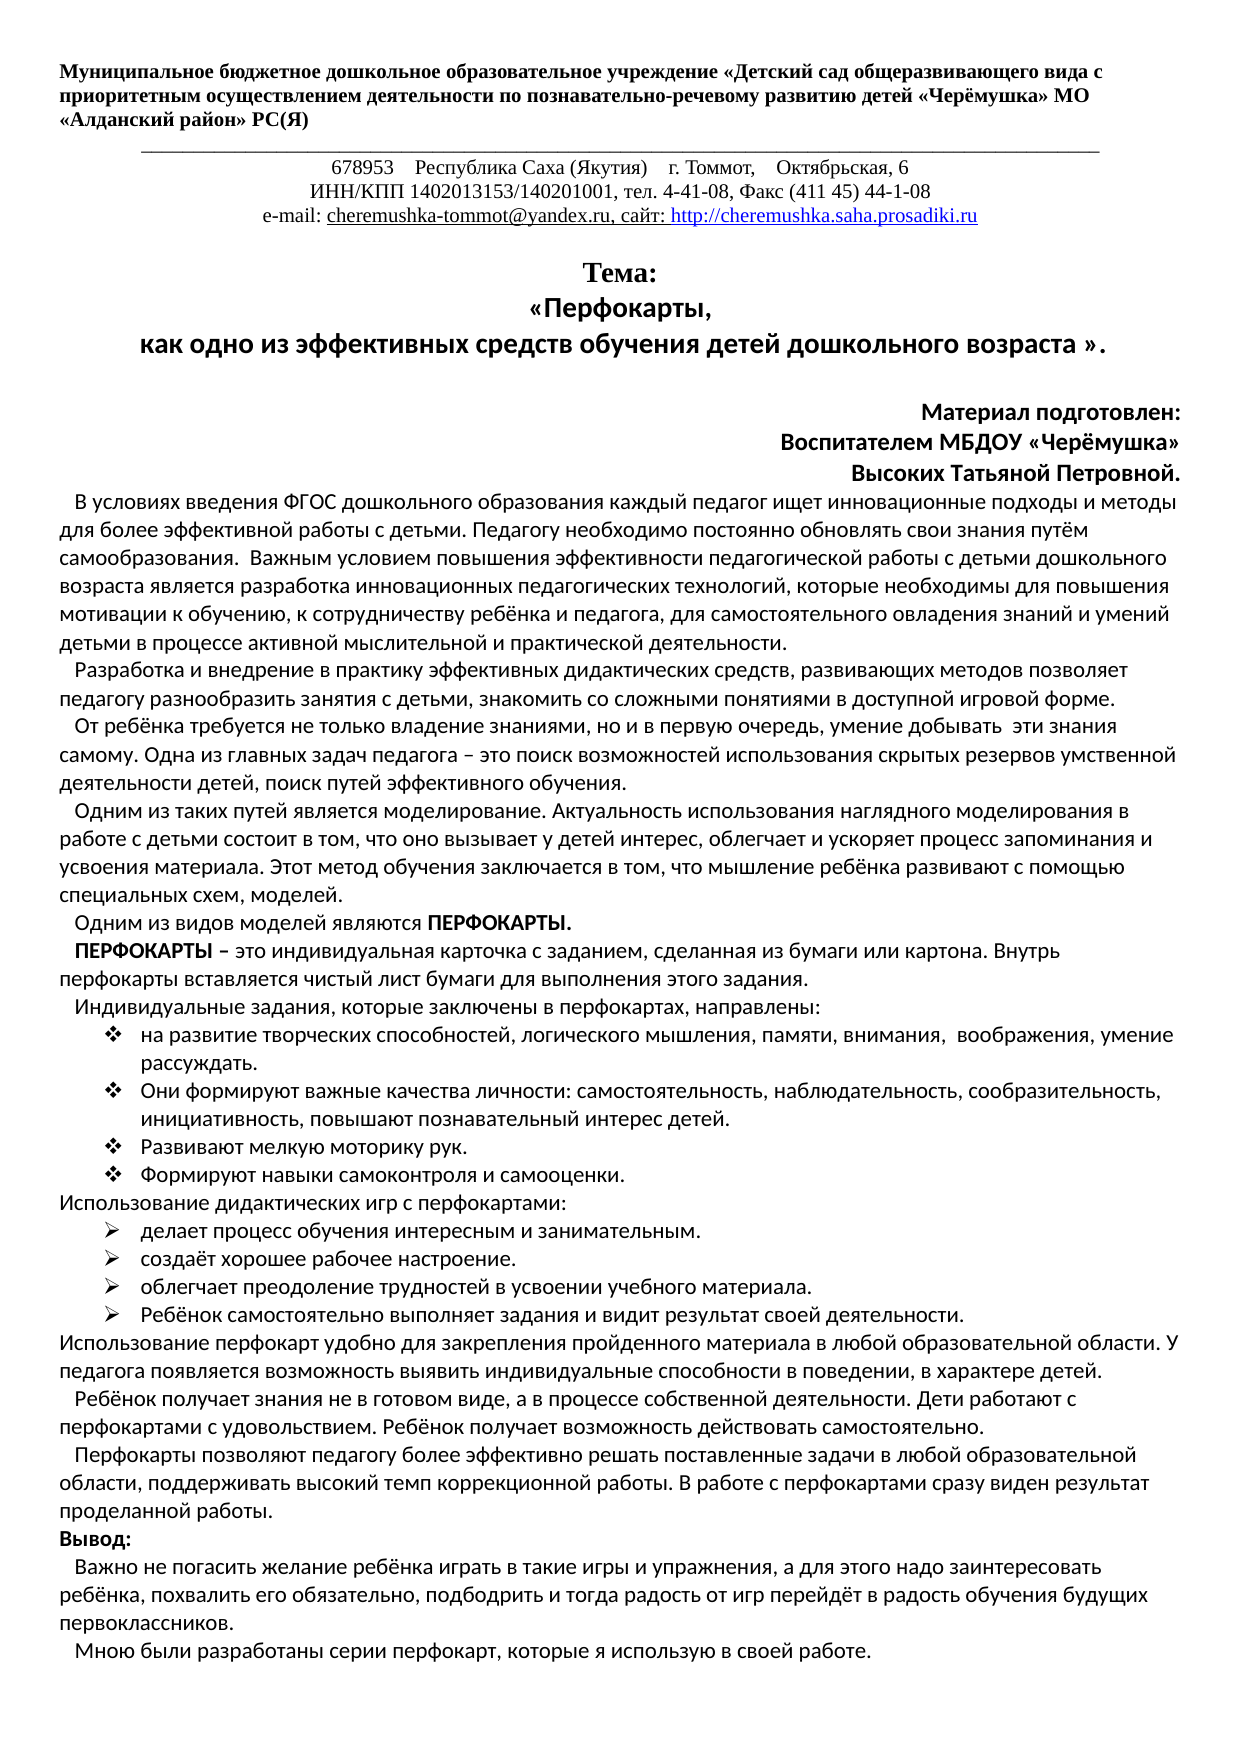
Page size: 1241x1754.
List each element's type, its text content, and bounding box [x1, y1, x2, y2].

text ИНН/КПП 1402013153/140201001, тел. 4-41-08, Факс (411 45) 44-1-08 [59, 179, 1181, 203]
text От ребёнка требуется не только владение знаниями, но и в первую очередь, умение добывать эти знания самому. Одна из главных задач педагога – это поиск возможностей использования скрытых резервов умственной деятельности детей, поиск путей эффективного обучения. [59, 712, 1181, 796]
text В условиях введения ФГОС дошкольного образования каждый педагог ищет инновационные подходы и методы для более эффективной работы с детьми. Педагогу необходимо постоянно обновлять свои знания путём самообразования. Важным условием повышения эффективности педагогической работы с детьми дошкольного возраста является разработка инновационных педагогических технологий, которые необходимы для повышения мотивации к обучению, к сотрудничеству ребёнка и педагога, для самостоятельного овладения знаний и умений детьми в процессе активной мыслительной и практической деятельности. [59, 487, 1181, 656]
text ____________________________________________________________________________________________ [59, 131, 1181, 155]
text Перфокарты позволяют педагогу более эффективно решать поставленные задачи в любой образовательной области, поддерживать высокий темп коррекционной работы. В работе с перфокартами сразу виден результат проделанной работы. [59, 1440, 1181, 1524]
text e-mail: cheremushka-tommot@yandex.ru, сайт: http://cheremushka.saha.prosadiki.ru [59, 203, 1181, 227]
list Ребёнок самостоятельно выполняет задания и видит результат своей деятельности. [103, 1300, 1181, 1328]
text Вывод: [59, 1524, 1181, 1552]
text Муниципальное бюджетное дошкольное образовательное учреждение «Детский сад общеразвивающего вида с приоритетным осуществлением деятельности по познавательно-речевому развитию детей «Черёмушка» МО «Алданский район» РС(Я) [59, 59, 1181, 131]
text Тема: [59, 256, 1181, 289]
text 678953 Республика Саха (Якутия) г. Томмот, Октябрьская, 6 [59, 155, 1181, 179]
list создаёт хорошее рабочее настроение. [103, 1244, 1181, 1272]
text Одним из видов моделей являются ПЕРФОКАРТЫ. [59, 908, 1181, 936]
list облегчает преодоление трудностей в усвоении учебного материала. [103, 1272, 1181, 1300]
text Ребёнок получает знания не в готовом виде, а в процессе собственной деятельности. Дети работают с перфокартами с удовольствием. Ребёнок получает возможность действовать самостоятельно. [59, 1384, 1181, 1440]
text ПЕРФОКАРТЫ – это индивидуальная карточка с заданием, сделанная из бумаги или картона. Внутрь перфокарты вставляется чистый лист бумаги для выполнения этого задания. [59, 936, 1181, 992]
text Мною были разработаны серии перфокарт, которые я использую в своей работе. [59, 1636, 1181, 1664]
text Материал подготовлен: [59, 396, 1181, 426]
text Высоких Татьяной Петровной. [59, 457, 1181, 487]
text «Перфокарты, [59, 289, 1181, 325]
text Важно не погасить желание ребёнка играть в такие игры и упражнения, а для этого надо заинтересовать ребёнка, похвалить его обязательно, подбодрить и тогда радость от игр перейдёт в радость обучения будущих первоклассников. [59, 1552, 1181, 1636]
list делает процесс обучения интересным и занимательным. [103, 1216, 1181, 1244]
text Одним из таких путей является моделирование. Актуальность использования наглядного моделирования в работе с детьми состоит в том, что оно вызывает у детей интерес, облегчает и ускоряет процесс запоминания и усвоения материала. Этот метод обучения заключается в том, что мышление ребёнка развивают с помощью специальных схем, моделей. [59, 796, 1181, 908]
text Использование перфокарт удобно для закрепления пройденного материала в любой образовательной области. У педагога появляется возможность выявить индивидуальные способности в поведении, в характере детей. [59, 1328, 1181, 1384]
text Использование дидактических игр с перфокартами: [59, 1188, 1181, 1216]
list Развивают мелкую моторику рук. [103, 1132, 1181, 1160]
list на развитие творческих способностей, логического мышления, памяти, внимания, воображения, умение рассуждать. [103, 1020, 1181, 1076]
text как одно из эффективных средств обучения детей дошкольного возраста ». [59, 325, 1181, 360]
text Разработка и внедрение в практику эффективных дидактических средств, развивающих методов позволяет педагогу разнообразить занятия с детьми, знакомить со сложными понятиями в доступной игровой форме. [59, 656, 1181, 712]
text Воспитателем МБДОУ «Черёмушка» [59, 426, 1181, 457]
list Они формируют важные качества личности: самостоятельность, наблюдательность, сообразительность, инициативность, повышают познавательный интерес детей. [103, 1076, 1181, 1132]
text Индивидуальные задания, которые заключены в перфокартах, направлены: [59, 992, 1181, 1020]
list Формируют навыки самоконтроля и самооценки. [103, 1160, 1181, 1188]
